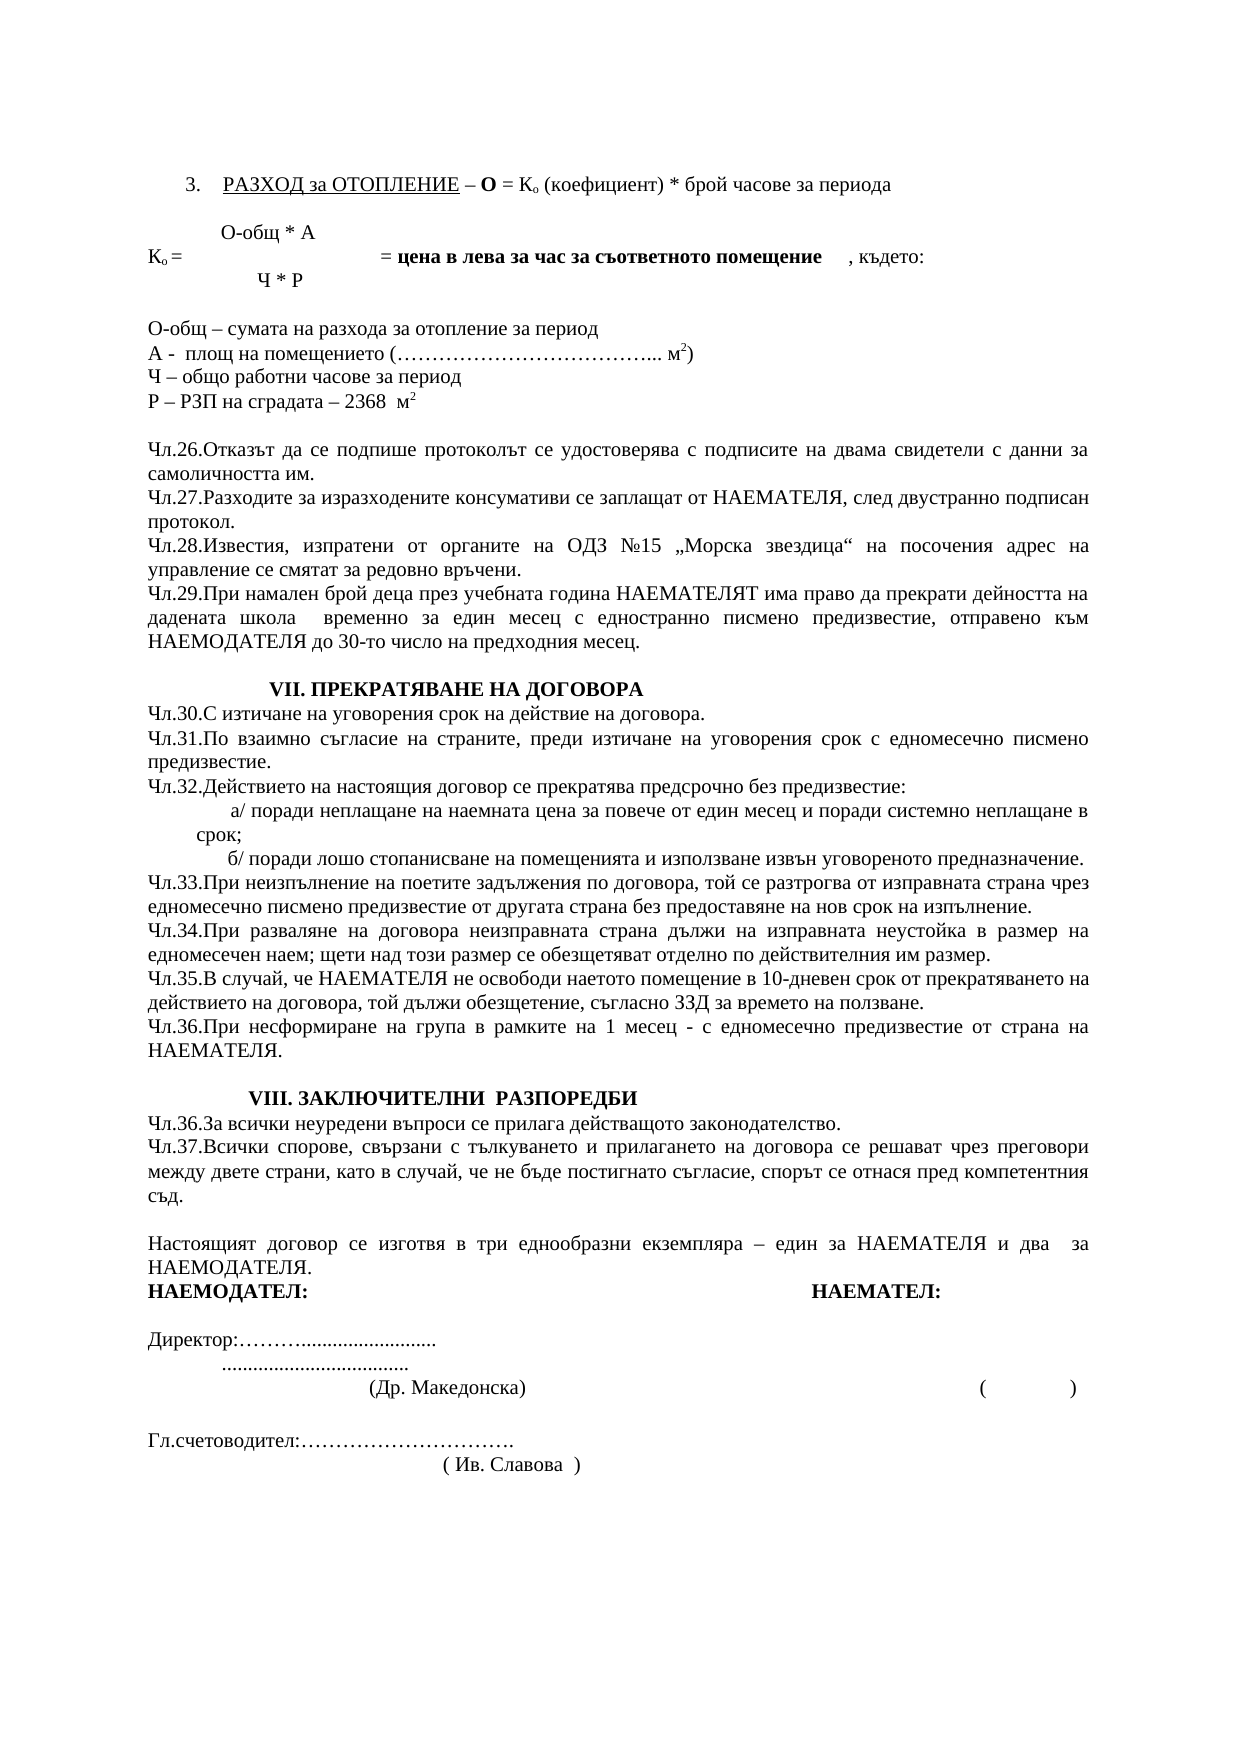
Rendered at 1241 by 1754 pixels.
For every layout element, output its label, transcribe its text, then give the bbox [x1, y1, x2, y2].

text Чл.36.За всички неуредени въпроси се прилага действащото законодателство. [148, 1110, 1090, 1134]
text а/ поради неплащане на наемната цена за повече от един месец и поради системно неплащане в срок; [196, 798, 1090, 846]
text Чл.32.Действието на настоящия договор се прекратява предсрочно без предизвестие: [148, 773, 1090, 798]
text Чл.37.Всички спорове, свързани с тълкуването и прилагането на договора се решават чрез преговори между двете страни, като в случай, че не бъде постигнато съгласие, спорът се отнася пред компетентния съд. [148, 1134, 1090, 1207]
text VІІ. ПРЕКРАТЯВАНЕ НА ДОГОВОРА [196, 677, 1090, 701]
text Ч – общо работни часове за период [148, 364, 1093, 388]
text Гл.счетоводител:…………………………. [148, 1428, 1090, 1452]
text Р – РЗП на сградата – 2368 м2 [148, 388, 1093, 413]
text Ко = = цена в лева за час за съответното помещение , където: [148, 244, 1093, 268]
text Чл.31.По взаимно съгласие на страните, преди изтичане на уговорения срок с едномесечно писмено предизвестие. [148, 725, 1090, 773]
text (Др. Македонска) ( ) [148, 1375, 1090, 1399]
text Чл.33.При неизпълнение на поетите задължения по договора, той се разтрогва от изправната страна чрез едномесечно писмено предизвестие от другата страна без предоставяне на нов срок на изпълнение. [148, 870, 1090, 918]
text Настоящият договор се изготвя в три еднообразни екземпляра – един за НАЕМАТЕЛЯ и два за НАЕМОДАТЕЛЯ. [148, 1231, 1090, 1279]
text А - площ на помещението (………………………………... м2) [148, 340, 1093, 364]
text Чл.36.При несформиране на група в рамките на 1 месец - с едномесечно предизвестие от страна на НАЕМАТЕЛЯ. [148, 1014, 1090, 1062]
text Чл.28.Известия, изпратени от органите на ОДЗ №15 „Морска звездица“ на посочения адрес на управление се смятат за редовно връчени. [148, 533, 1090, 581]
text О-общ – сумата на разхода за отопление за период [148, 316, 1093, 340]
text Чл.30.С изтичане на уговорения срок на действие на договора. [148, 701, 1090, 725]
text Чл.29.При намален брой деца през учебната година НАЕМАТЕЛЯТ има право да прекрати дейността на дадената школа временно за един месец с едностранно писмено предизвестие, отправено към НАЕМОДАТЕЛЯ до 30-то число на предходния месец. [148, 581, 1090, 653]
text Ч * Р [148, 268, 1093, 292]
list РАЗХОД за ОТОПЛЕНИЕ – О = Ко (коефициент) * брой часове за периода [185, 172, 1093, 196]
text НАЕМОДАТЕЛ: НАЕМАТЕЛ: [148, 1279, 1090, 1303]
text б/ поради лошо стопанисване на помещенията и използване извън уговореното предназначение. [148, 846, 1090, 870]
text Чл.35.В случай, че НАЕМАТЕЛЯ не освободи наетото помещение в 10-дневен срок от прекратяването на действието на договора, той дължи обезщетение, съгласно ЗЗД за времето на ползване. [148, 966, 1090, 1014]
text Чл.27.Разходите за изразходените консумативи се заплащат от НАЕМАТЕЛЯ, след двустранно подписан протокол. [148, 485, 1090, 533]
text О-общ * А [148, 220, 1093, 244]
text Чл.26.Отказът да се подпише протоколът се удостоверява с подписите на двама свидетели с данни за самоличността им. [148, 437, 1090, 485]
text VІІІ. ЗАКЛЮЧИТЕЛНИ РАЗПОРЕДБИ [148, 1086, 1090, 1110]
text Директор:……….......................... .................................... [148, 1327, 1090, 1375]
text ( Ив. Славова ) [369, 1452, 1090, 1476]
text Чл.34.При разваляне на договора неизправната страна дължи на изправната неустойка в размер на едномесечен наем; щети над този размер се обезщетяват отделно по действителния им размер. [148, 918, 1090, 966]
